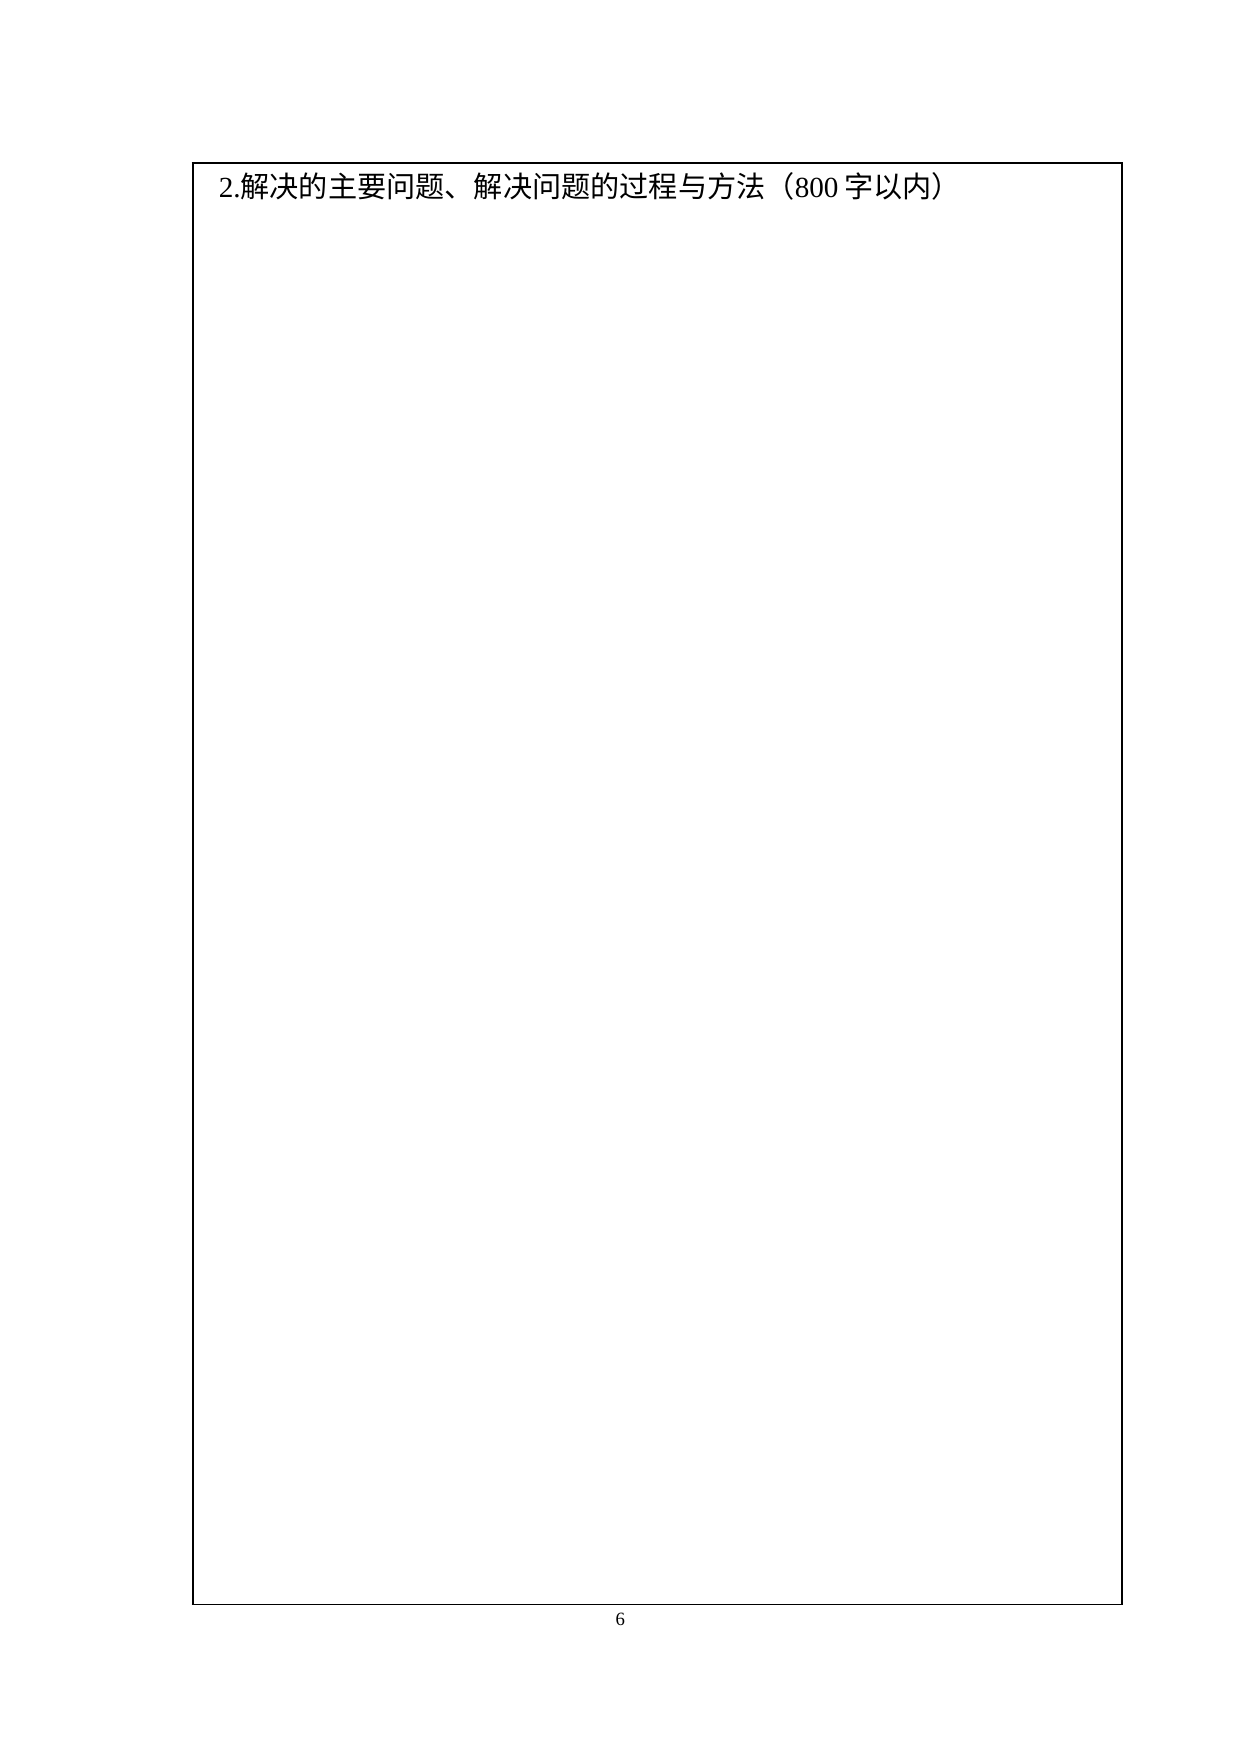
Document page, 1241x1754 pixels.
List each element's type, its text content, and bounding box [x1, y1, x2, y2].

table_cell 2.解决的主要问题、解决问题的过程与方法（800字以内） [194, 164, 1121, 1604]
